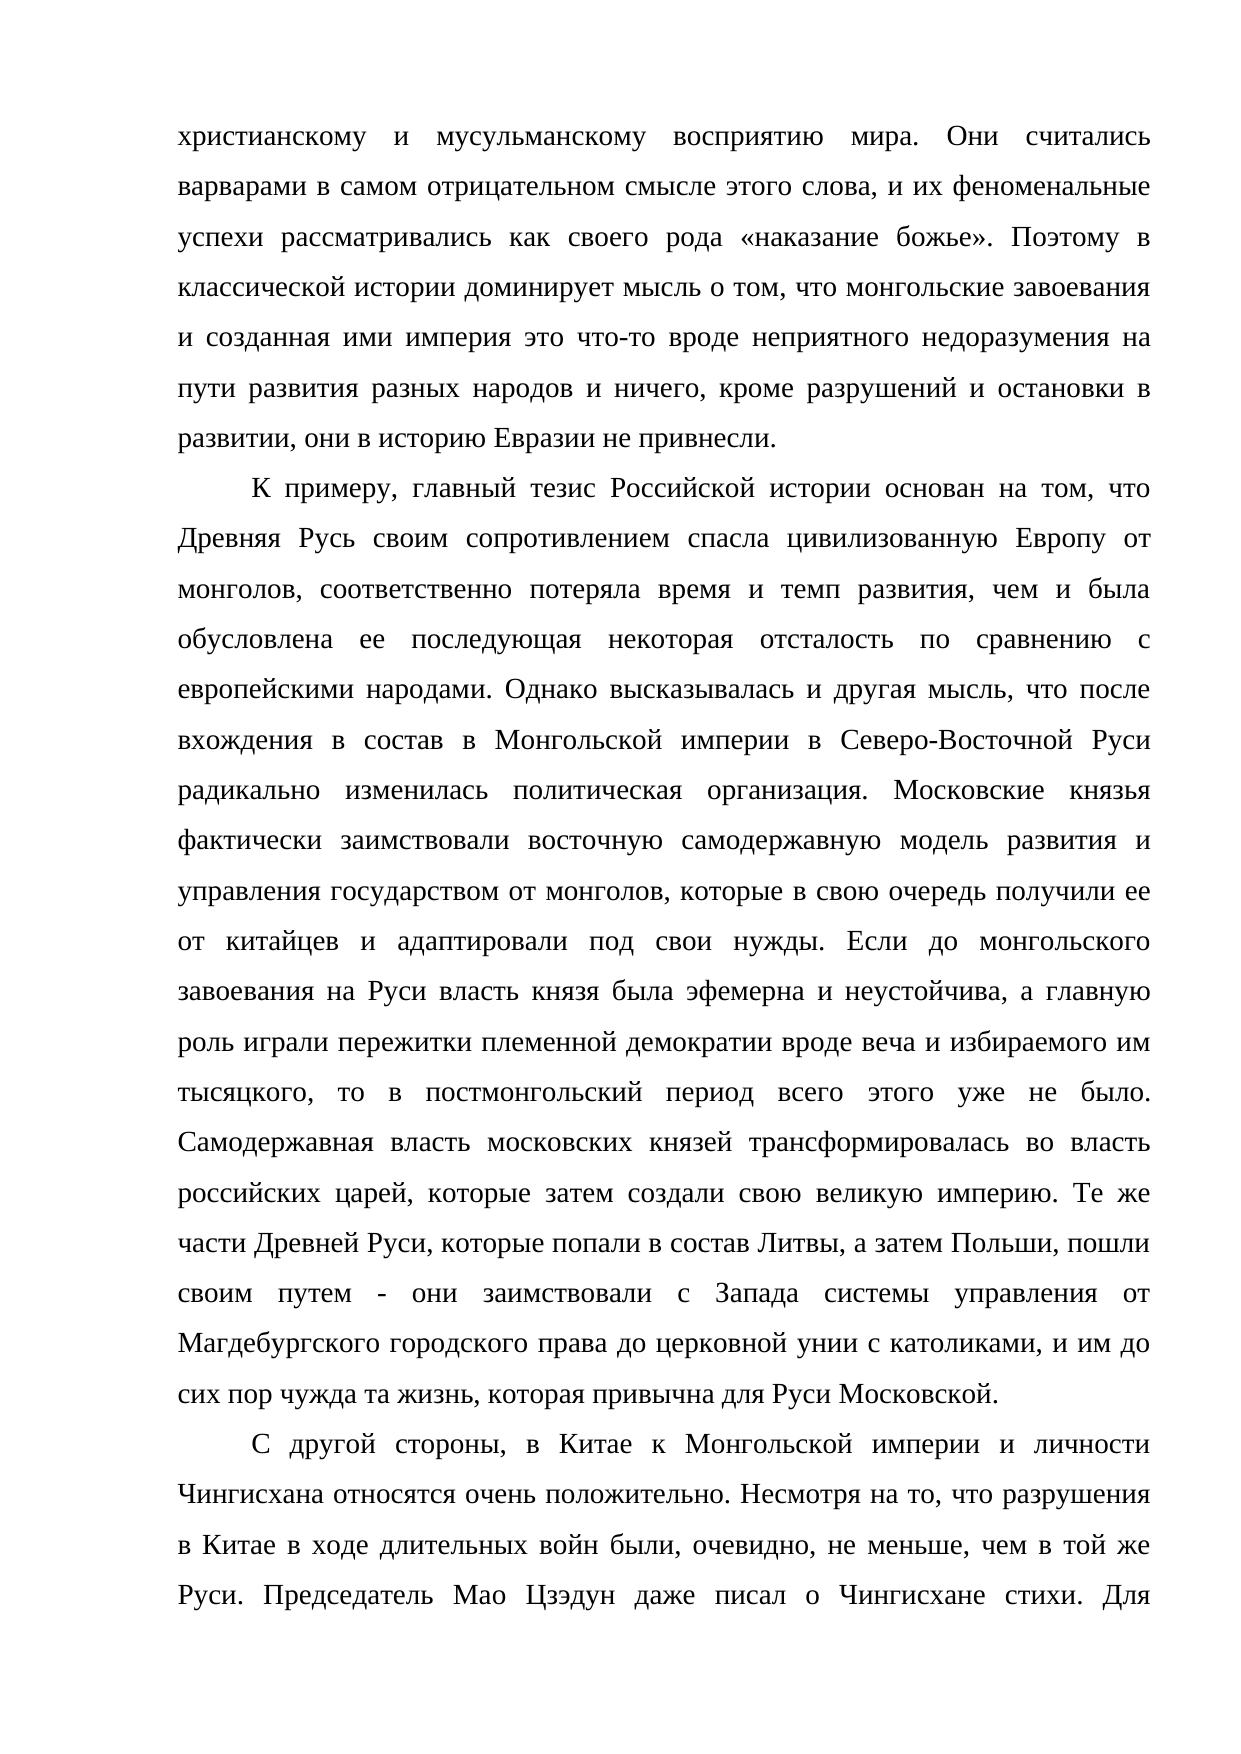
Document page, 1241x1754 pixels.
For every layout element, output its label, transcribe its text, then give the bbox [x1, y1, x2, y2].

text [177, 1426, 1152, 1611]
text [177, 118, 1152, 453]
text К примеру, главный тезис Российской истории основан на том, что Древняя Русь своим сопротивлением спасла цивилизованную Европу от монголов, соответственно потеряла время и темп развития, чем и была обусловлена ее последующая некоторая отсталость по сравнению с европейскими народами. Однако высказывалась и другая мысль, что после вхождения в состав в Монгольской империи в Северо-Восточной Руси радикально изменилась политическая организация. Московские князья фактически заимствовали восточную самодержавную модель развития и управления государством от монголов, которые в свою очередь получили ее от китайцев и адаптировали под свои нужды. Если до монгольского завоевания на Руси власть князя была эфемерна и неустойчива, а главную роль играли пережитки племенной демократии вроде веча и избираемого им тысяцкого, то в постмонгольский период всего этого уже не было. Самодержавная власть московских князей трансформировалась во власть российских царей, которые затем создали свою великую империю. Те же части Древней Руси, которые попали в состав Литвы, а затем Польши, пошли своим путем - они заимствовали с Запада системы управления от Магдебургского городского права до церковной унии с католиками, и им до сих пор чужда та жизнь, которая привычна для Руси Московской. [177, 470, 1152, 1409]
